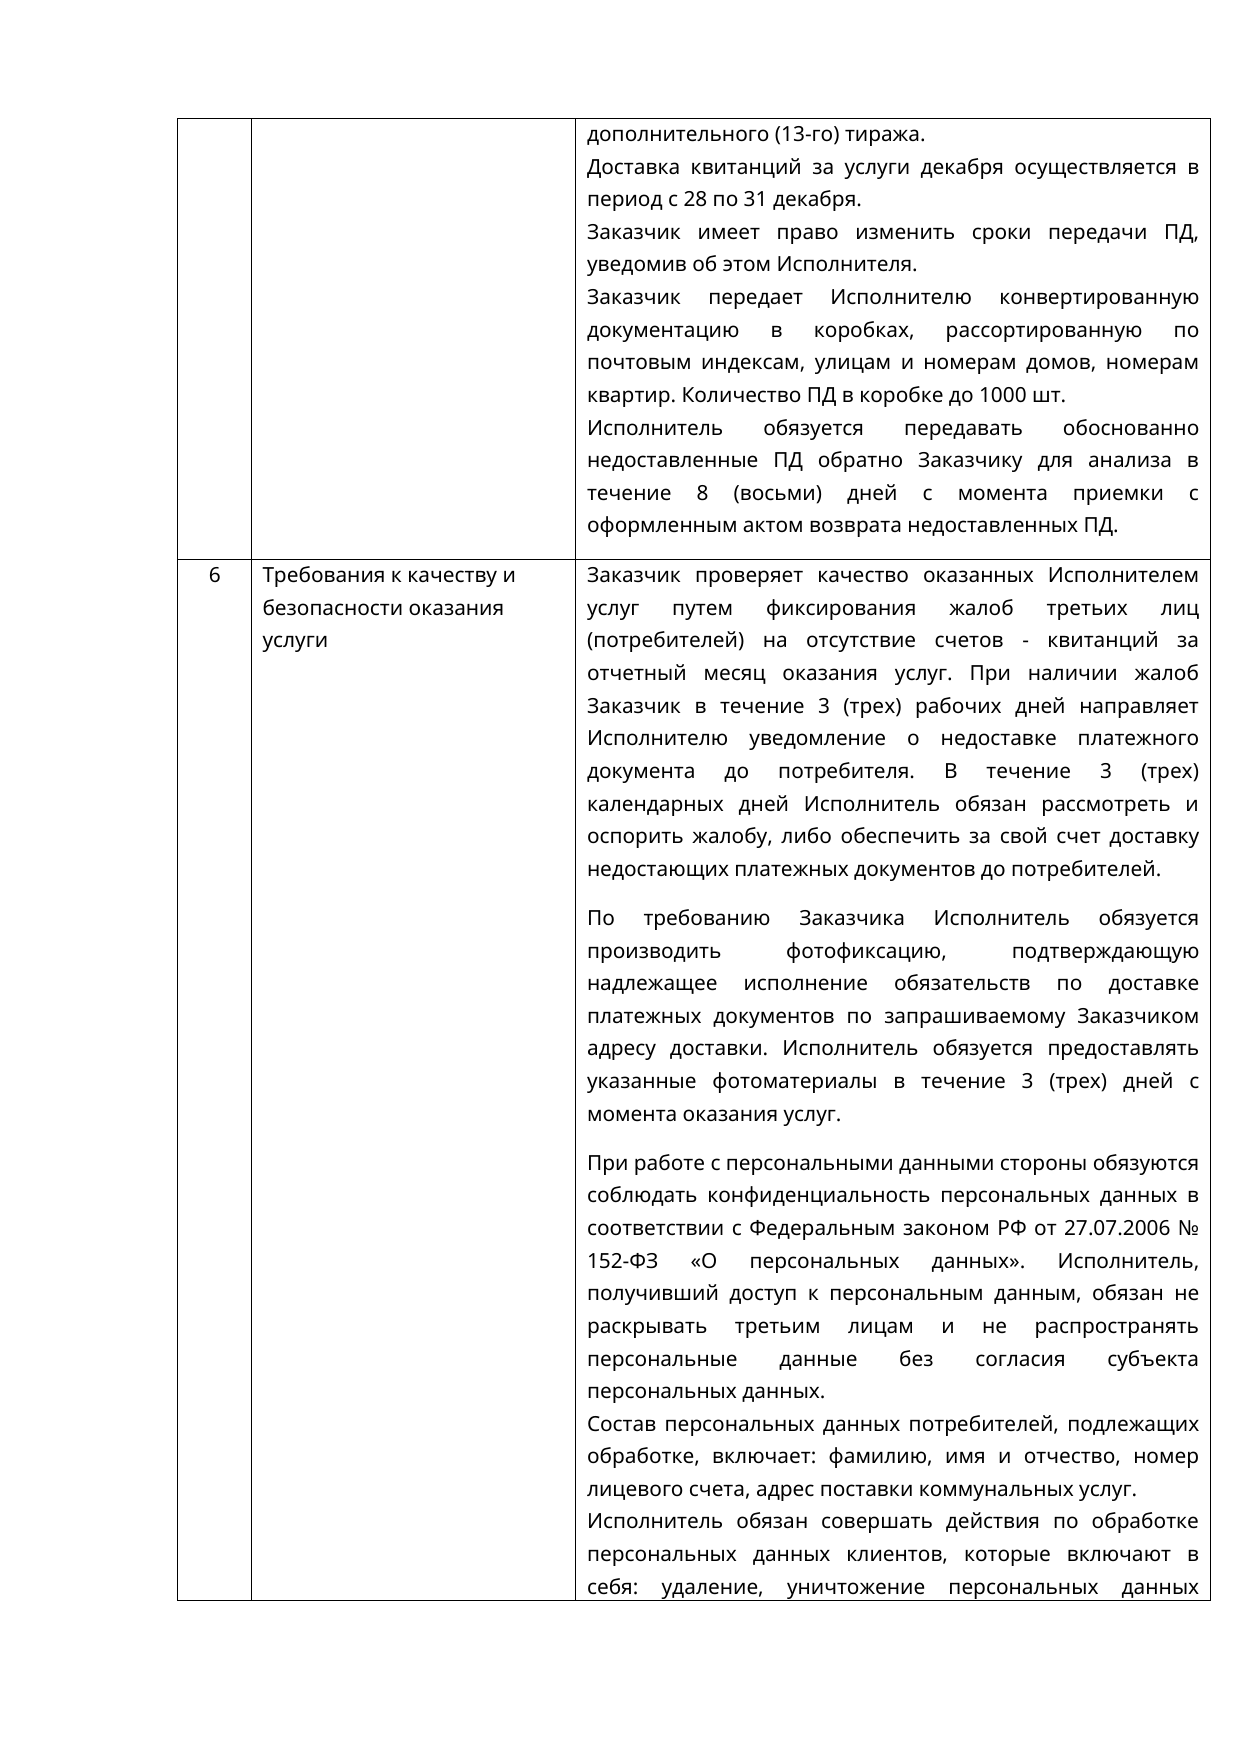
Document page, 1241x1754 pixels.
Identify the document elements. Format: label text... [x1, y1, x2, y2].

table_cell 5 [178, 119, 251, 559]
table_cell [252, 560, 575, 1600]
table_cell 6 [178, 560, 251, 1600]
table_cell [576, 119, 1210, 559]
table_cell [576, 560, 1210, 1600]
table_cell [252, 119, 575, 559]
